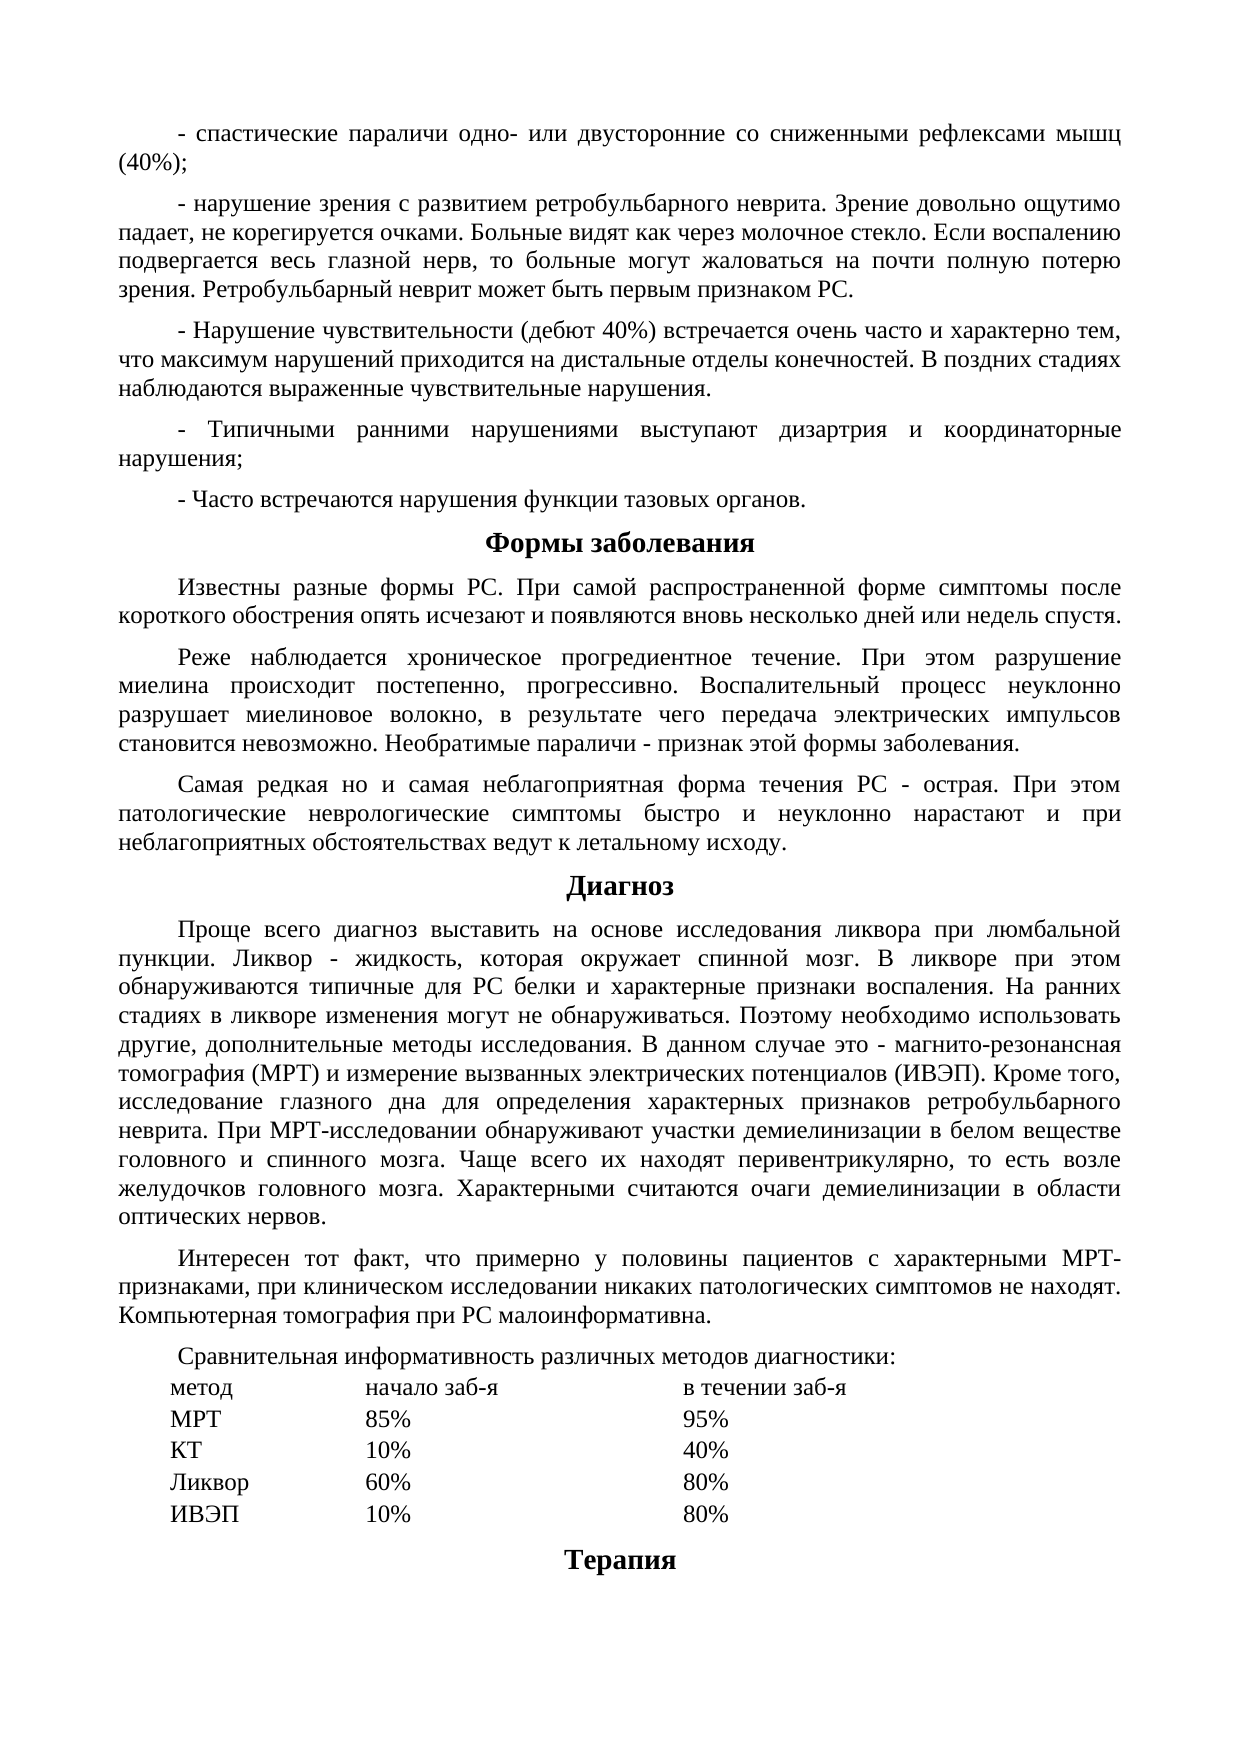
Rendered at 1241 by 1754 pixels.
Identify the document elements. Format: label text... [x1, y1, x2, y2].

text Реже наблюдается хроническое прогредиентное течение. При этом разрушение миелина происходит постепенно, прогрессивно. Воспалительный процесс неуклонно разрушает миелиновое волокно, в результате чего передача электрических импульсов становится невозможно. Необратимые параличи - признак этой формы заболевания. [118, 642, 1122, 757]
text Проще всего диагноз выставить на основе исследования ликвора при люмбальной пункции. Ликвор - жидкость, которая окружает спинной мозг. В ликворе при этом обнаруживаются типичные для РС белки и характерные признаки воспаления. На ранних стадиях в ликворе изменения могут не обнаруживаться. Поэтому необходимо использовать другие, дополнительные методы исследования. В данном случае это - магнито-резонансная томография (МРТ) и измерение вызванных электрических потенциалов (ИВЭП). Кроме того, исследование глазного дна для определения характерных признаков ретробульбарного неврита. При МРТ-исследовании обнаруживают участки демиелинизации в белом веществе головного и спинного мозга. Чаще всего их находят перивентрикулярно, то есть возле желудочков головного мозга. Характерными считаются очаги демиелинизации в области оптических нервов. [118, 914, 1122, 1230]
text - нарушение зрения с развитием ретробульбарного неврита. Зрение довольно ощутимо падает, не корегируется очками. Больные видят как через молочное стекло. Если воспалению подвергается весь глазной нерв, то больные могут жаловаться на почти полную потерю зрения. Ретробульбарный неврит может быть первым признаком РС. [118, 188, 1122, 303]
table_cell 40% [681, 1434, 1072, 1466]
table_cell ИВЭП [168, 1498, 364, 1529]
text Диагноз [118, 868, 1122, 901]
text - спастические параличи одно- или двусторонние со сниженными рефлексами мышц (40%); [118, 118, 1122, 176]
text - Типичными ранними нарушениями выступают дизартрия и координаторные нарушения; [118, 414, 1122, 472]
text - Часто встречаются нарушения функции тазовых органов. [118, 484, 1122, 513]
table_cell 10% [364, 1498, 681, 1529]
text Терапия [118, 1542, 1122, 1576]
table_header начало заб-я [364, 1370, 681, 1402]
table_cell МРТ [168, 1402, 364, 1434]
text Известны разные формы РС. При самой распространенной форме симптомы после короткого обострения опять исчезают и появляются вновь несколько дней или недель спустя. [118, 572, 1122, 629]
table_cell 80% [681, 1498, 1072, 1529]
table_cell 60% [364, 1466, 681, 1498]
text - Нарушение чувствительности (дебют 40%) встречается очень часто и характерно тем, что максимум нарушений приходится на дистальные отделы конечностей. В поздних стадиях наблюдаются выраженные чувствительные нарушения. [118, 316, 1122, 402]
table_header метод [168, 1370, 364, 1402]
text Формы заболевания [118, 526, 1122, 559]
text Интересен тот факт, что примерно у половины пациентов с характерными МРТ-признаками, при клиническом исследовании никаких патологических симптомов не находят. Компьютерная томография при РС малоинформативна. [118, 1243, 1122, 1329]
text Сравнительная информативность различных методов диагностики: [118, 1341, 1122, 1370]
table_cell 85% [364, 1402, 681, 1434]
table_cell 10% [364, 1434, 681, 1466]
table_cell 95% [681, 1402, 1072, 1434]
table_cell КТ [168, 1434, 364, 1466]
table_cell 80% [681, 1466, 1072, 1498]
table_header в течении заб-я [681, 1370, 1072, 1402]
text Самая редкая но и самая неблагоприятная форма течения РС - острая. При этом патологические неврологические симптомы быстро и неуклонно нарастают и при неблагоприятных обстоятельствах ведут к летальному исходу. [118, 769, 1122, 855]
table_cell Ликвор [168, 1466, 364, 1498]
